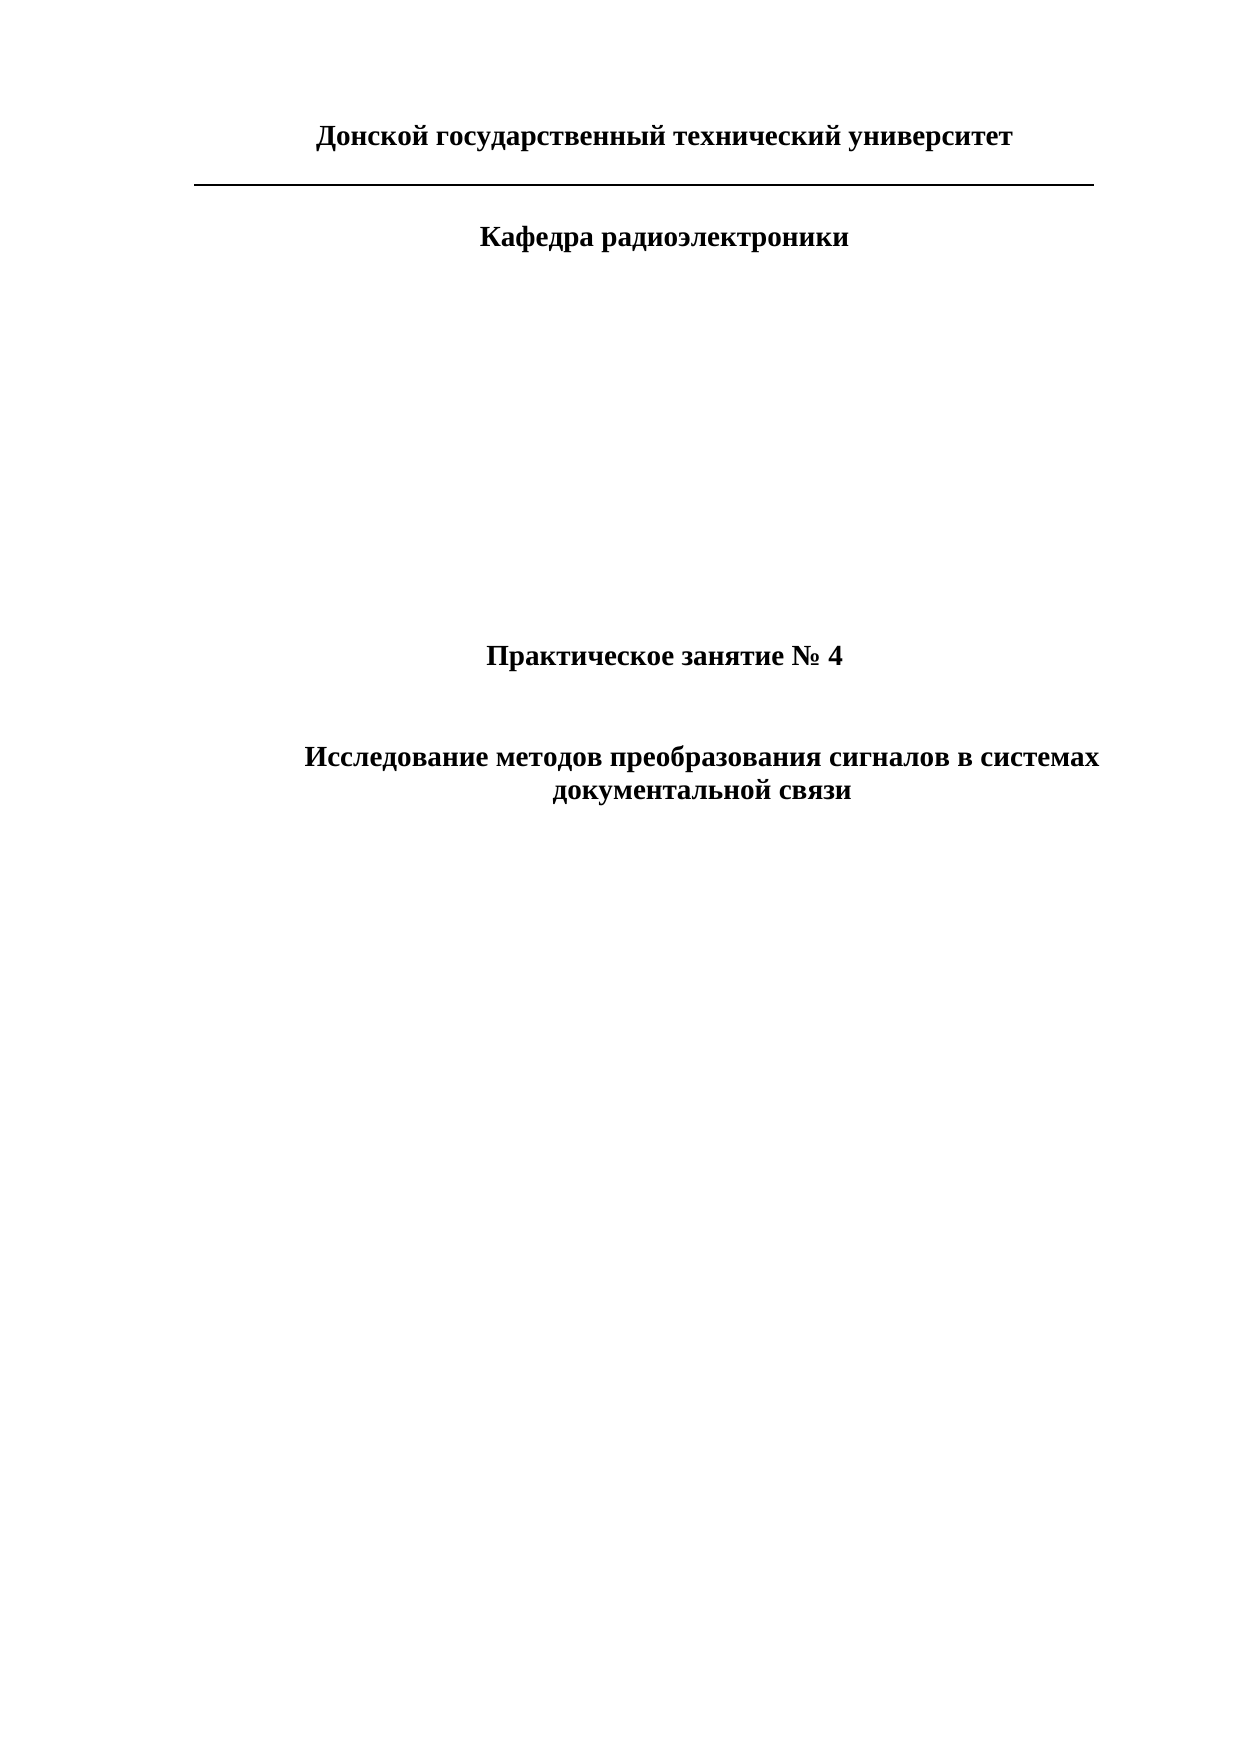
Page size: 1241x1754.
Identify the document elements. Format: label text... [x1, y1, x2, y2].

text Исследование методов преобразования сигналов в системах [177, 739, 1152, 772]
subtitle Кафедра радиоэлектроники [177, 219, 1152, 252]
text Практическое занятие № 4 [177, 638, 1152, 672]
text Донской государственный технический университет [177, 118, 1152, 152]
text документальной связи [177, 772, 1152, 806]
